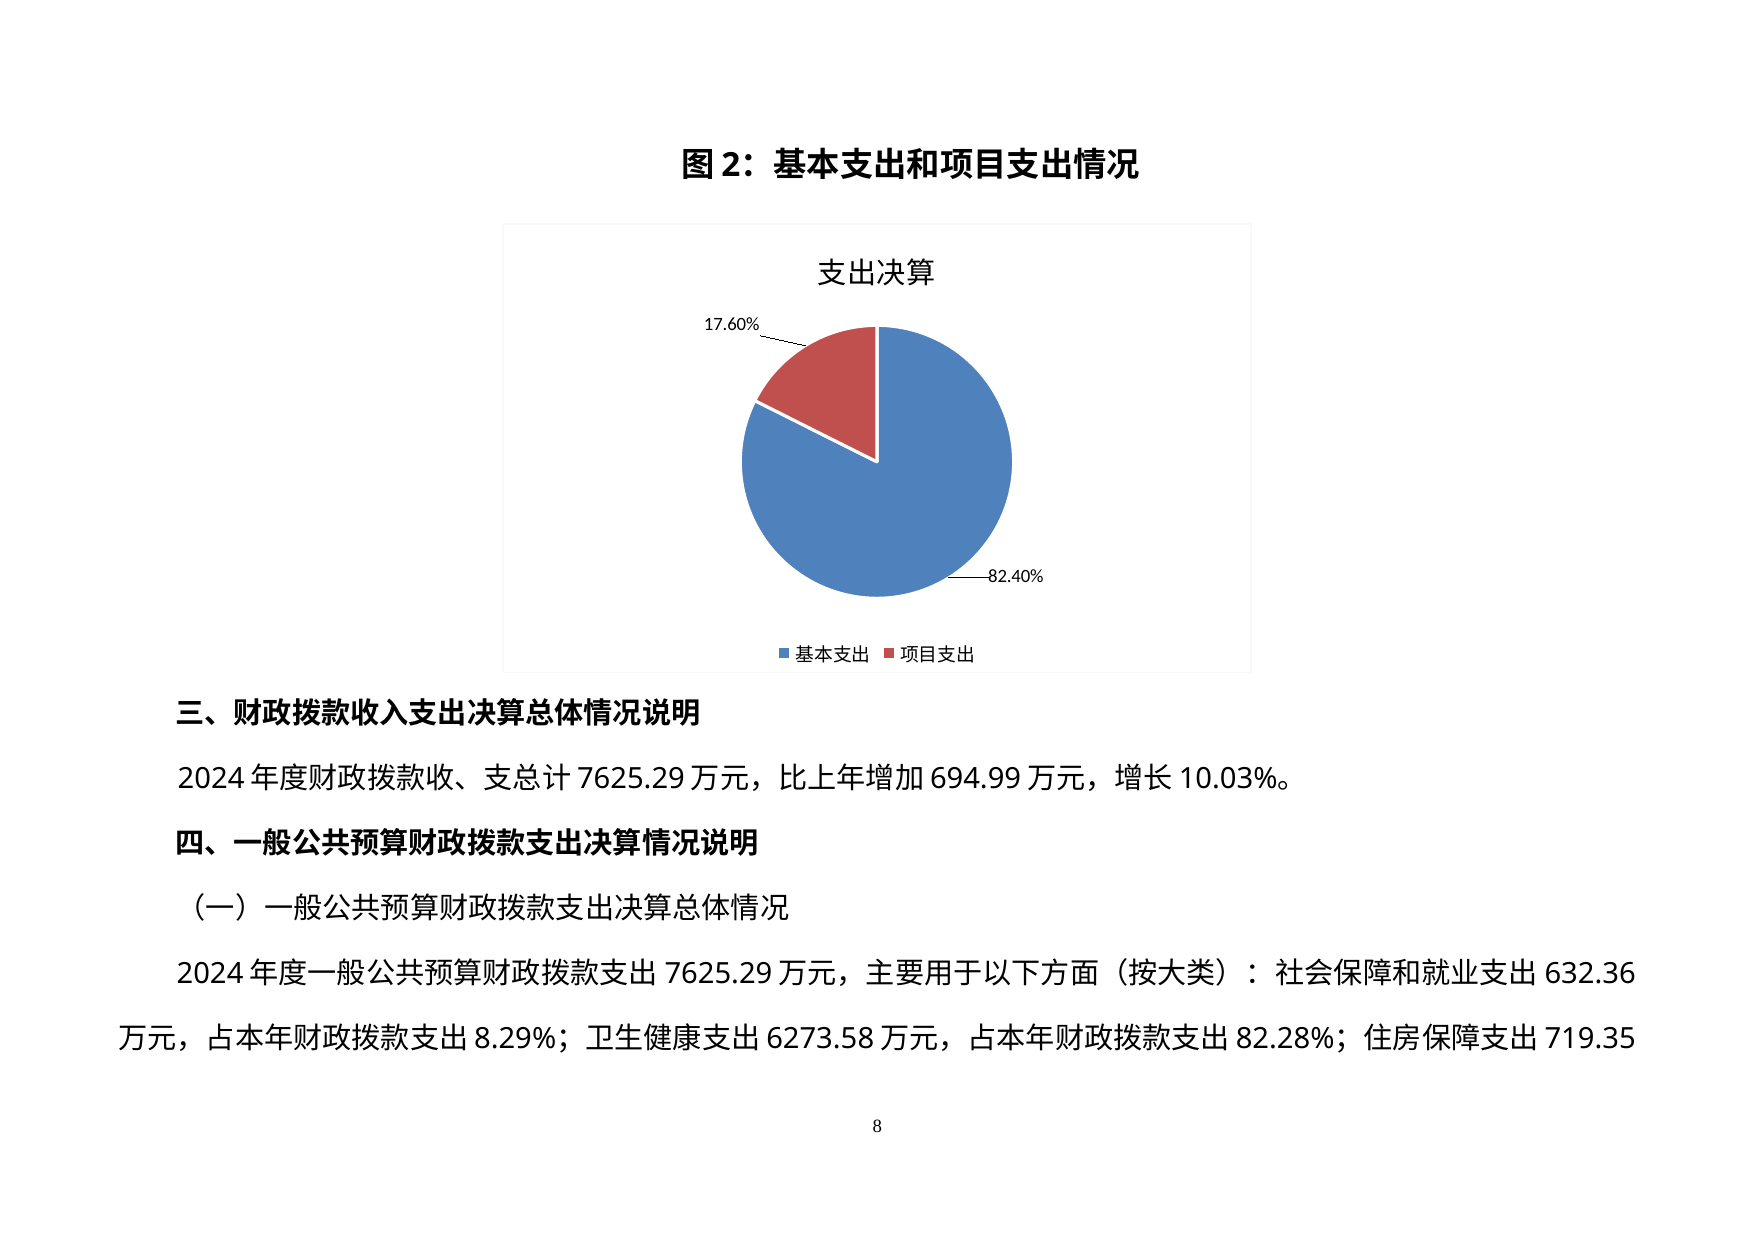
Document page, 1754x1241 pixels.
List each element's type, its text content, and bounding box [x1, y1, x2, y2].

text （一）一般公共预算财政拨款支出决算总体情况 [118, 873, 1636, 938]
text 四、一般公共预算财政拨款支出决算情况说明 [118, 808, 1636, 873]
text 2024年度财政拨款收、支总计7625.29万元，比上年增加694.99万元，增长10.03%。 [118, 743, 1636, 808]
text 三、财政拨款收入支出决算总体情况说明 [118, 678, 1636, 743]
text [118, 938, 1636, 1068]
subtitle 图2：基本支出和项目支出情况 [118, 129, 1636, 194]
